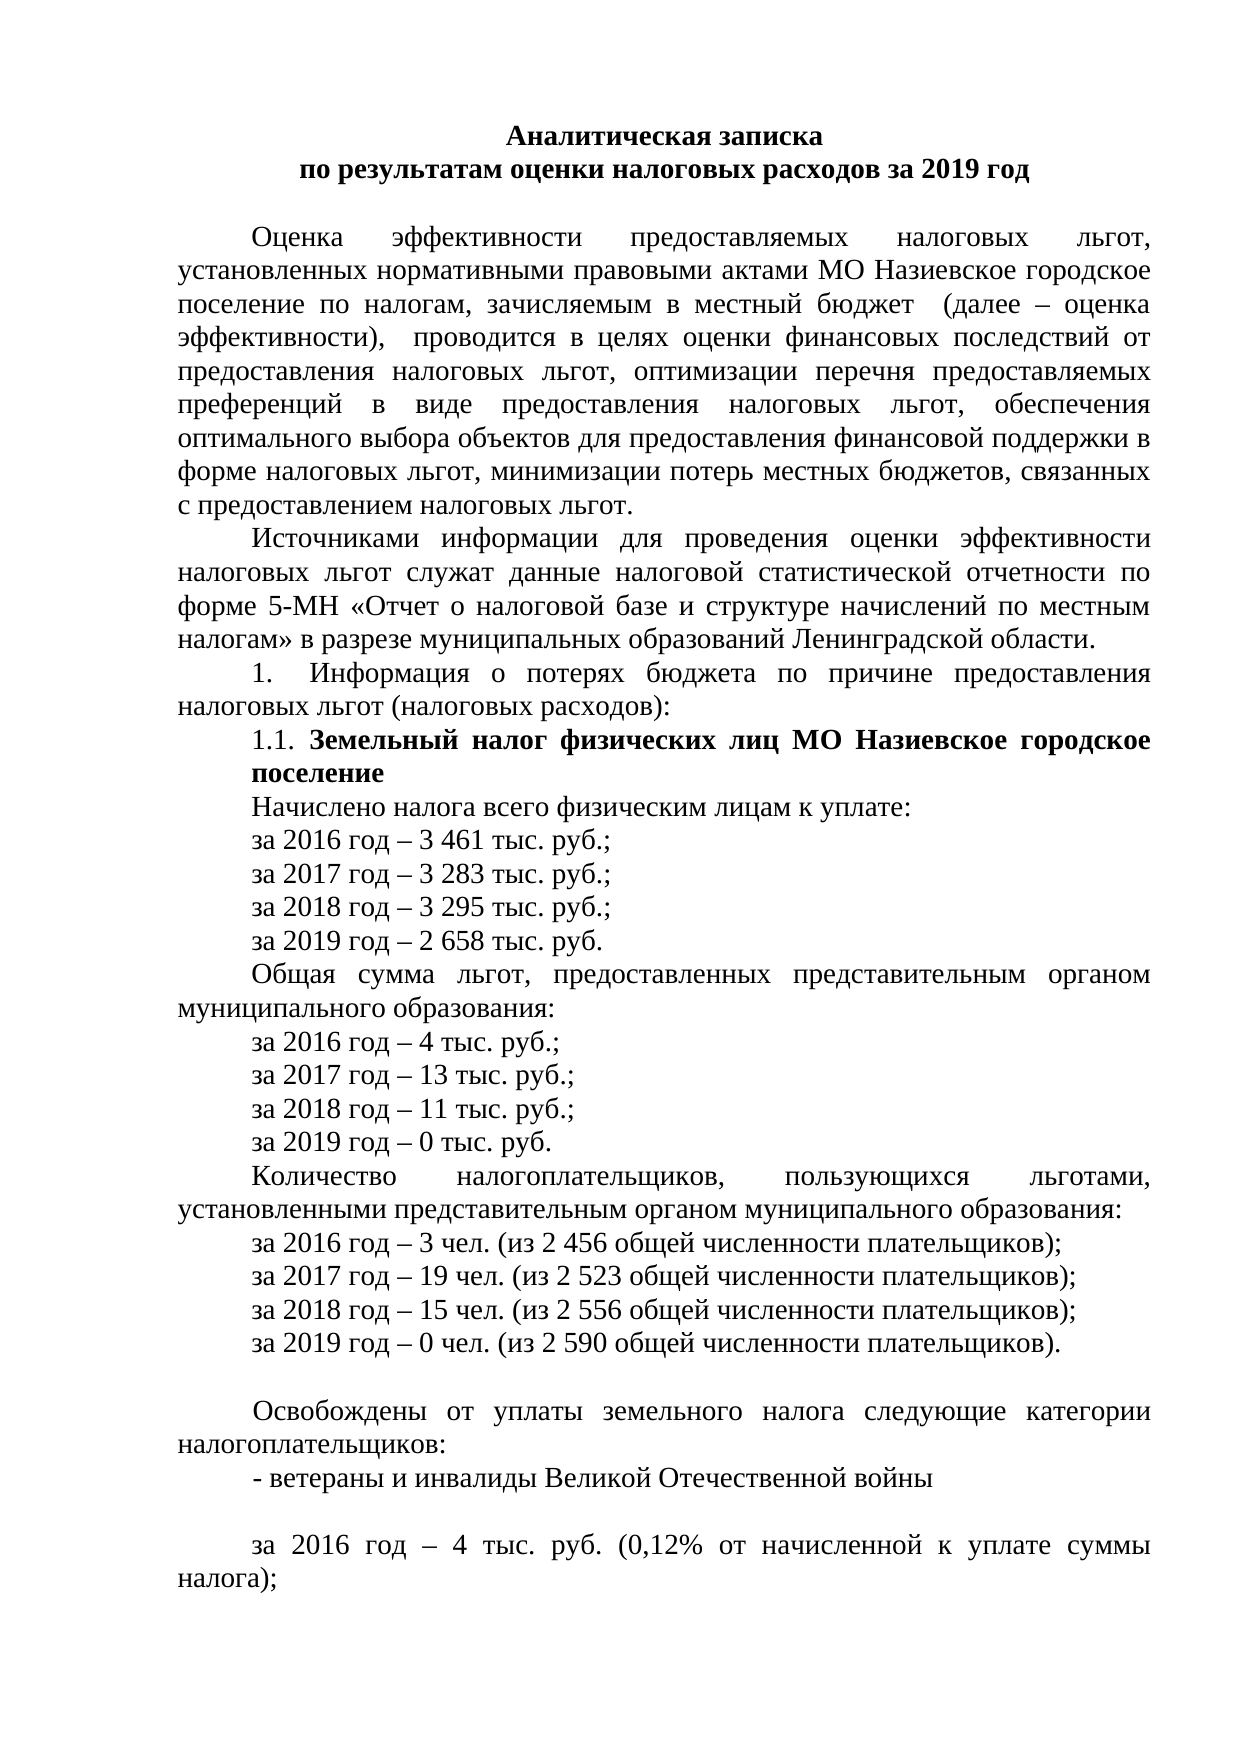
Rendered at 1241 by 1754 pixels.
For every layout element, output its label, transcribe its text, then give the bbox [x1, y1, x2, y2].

list Земельный налог физических лиц МО Назиевское городское поселение [251, 722, 1152, 789]
text за 2016 год – 4 тыс. руб.; [177, 1024, 1152, 1057]
text за 2017 год – 3 283 тыс. руб.; [177, 856, 1152, 889]
text Источниками информации для проведения оценки эффективности налоговых льгот служат данные налоговой статистической отчетности по форме 5-МН «Отчет о налоговой базе и структуре начислений по местным налогам» в разрезе муниципальных образований Ленинградской области. [177, 521, 1152, 655]
text по результатам оценки налоговых расходов за 2019 год [177, 152, 1152, 185]
text за 2018 год – 3 295 тыс. руб.; [177, 889, 1152, 923]
text за 2016 год – 3 чел. (из 2 456 общей численности плательщиков); [177, 1225, 1152, 1258]
text - ветераны и инвалиды Великой Отечественной войны [177, 1460, 1152, 1493]
text за 2018 год – 15 чел. (из 2 556 общей численности плательщиков); [177, 1292, 1152, 1326]
text Начислено налога всего физическим лицам к уплате: [251, 789, 1152, 822]
text Общая сумма льгот, предоставленных представительным органом муниципального образования: [177, 957, 1152, 1024]
text Оценка эффективности предоставляемых налоговых льгот, установленных нормативными правовыми актами МО Назиевское городское поселение по налогам, зачисляемым в местный бюджет (далее – оценка эффективности), проводится в целях оценки финансовых последствий от предоставления налоговых льгот, оптимизации перечня предоставляемых преференций в виде предоставления налоговых льгот, обеспечения оптимального выбора объектов для предоставления финансовой поддержки в форме налоговых льгот, минимизации потерь местных бюджетов, связанных с предоставлением налоговых льгот. [177, 219, 1152, 521]
text за 2019 год – 0 тыс. руб. [177, 1124, 1152, 1158]
text за 2019 год – 2 658 тыс. руб. [177, 923, 1152, 957]
text за 2018 год – 11 тыс. руб.; [177, 1091, 1152, 1124]
text за 2016 год – 3 461 тыс. руб.; [177, 822, 1152, 856]
list Информация о потерях бюджета по причине предоставления налоговых льгот (налоговых расходов): [177, 655, 1152, 722]
text за 2017 год – 19 чел. (из 2 523 общей численности плательщиков); [177, 1258, 1152, 1292]
text за 2019 год – 0 чел. (из 2 590 общей численности плательщиков). [177, 1326, 1152, 1359]
text за 2016 год – 4 тыс. руб. (0,12% от начисленной к уплате суммы налога); [177, 1527, 1152, 1594]
text Освобождены от уплаты земельного налога следующие категории налогоплательщиков: [177, 1393, 1152, 1460]
text за 2017 год – 13 тыс. руб.; [177, 1057, 1152, 1091]
text Количество налогоплательщиков, пользующихся льготами, установленными представительным органом муниципального образования: [177, 1158, 1152, 1225]
text Аналитическая записка [177, 118, 1152, 152]
